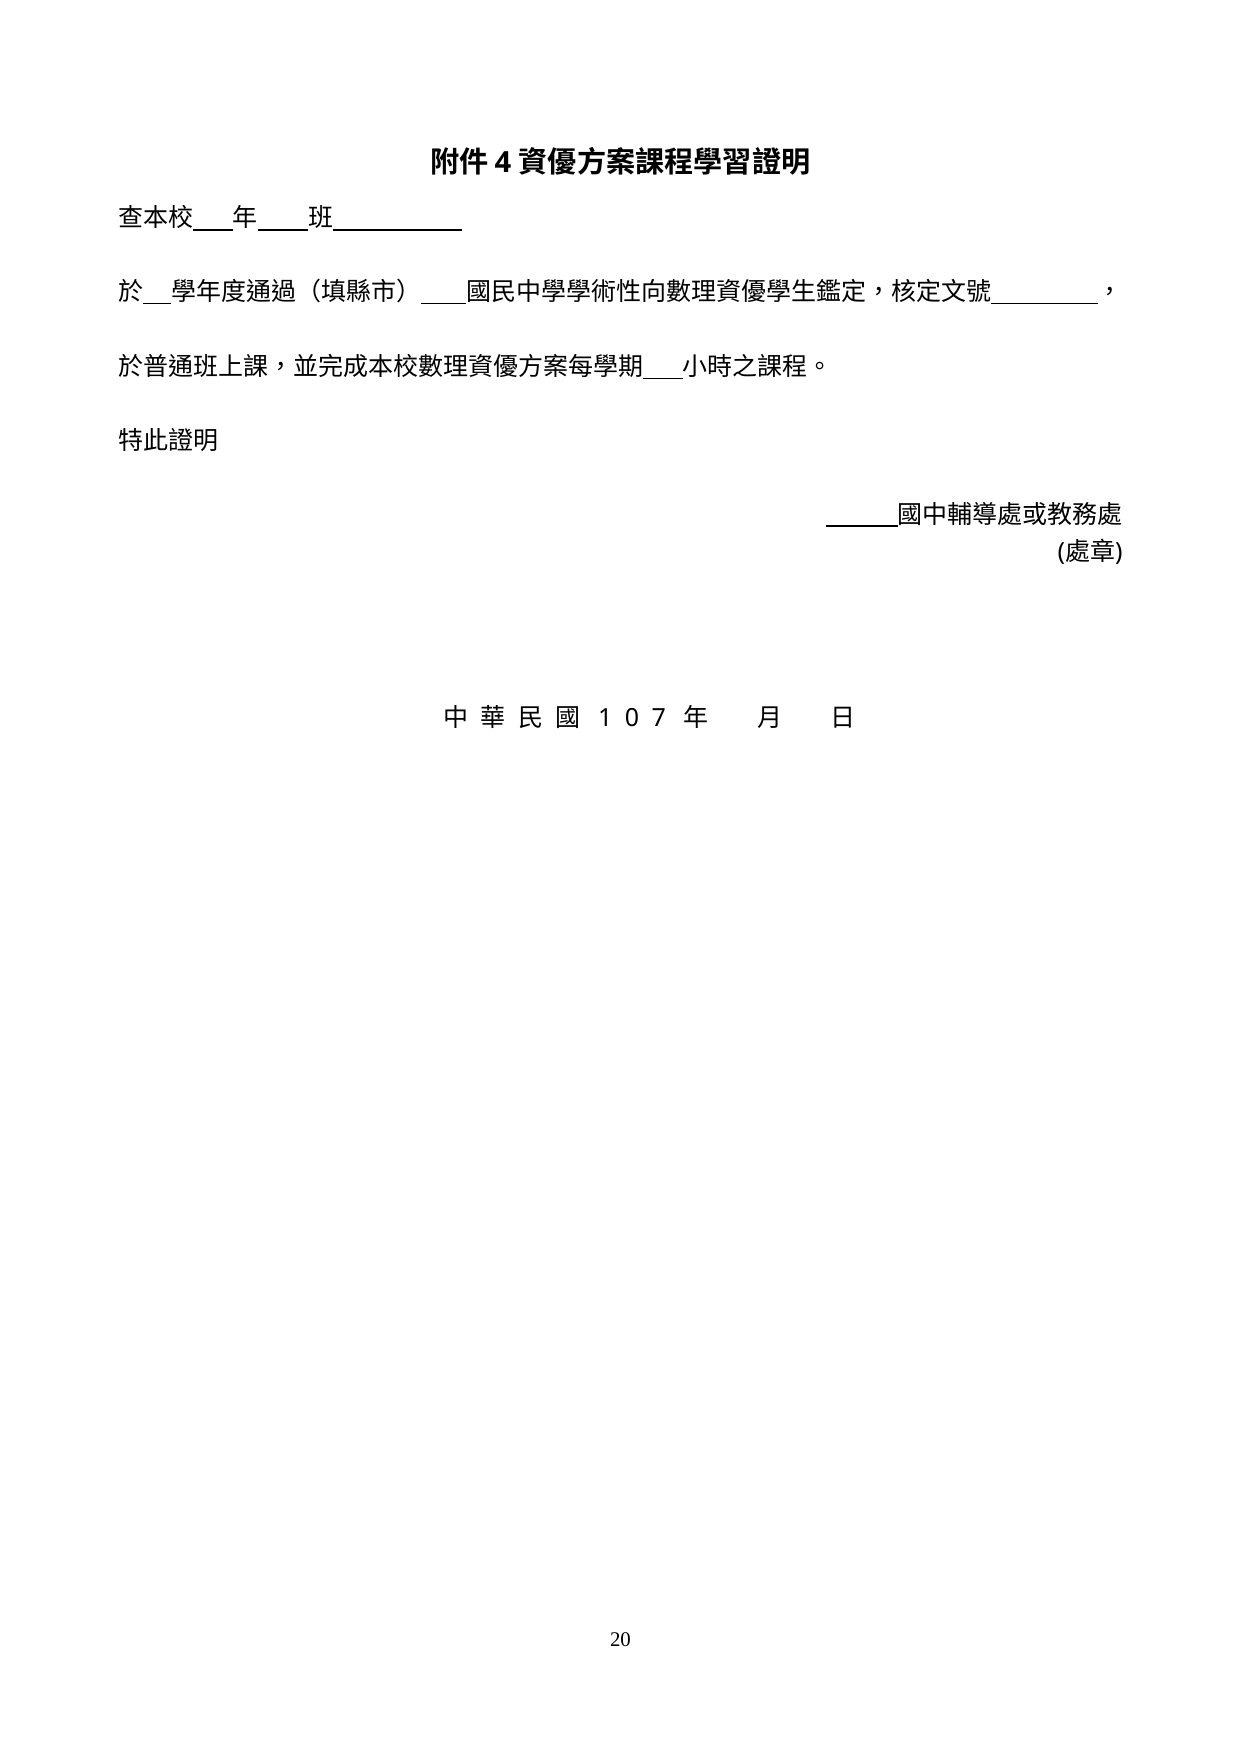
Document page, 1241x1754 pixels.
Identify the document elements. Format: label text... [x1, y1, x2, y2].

text 附件4 資優方案課程學習證明 [118, 122, 1122, 197]
text 中華民國107年 月 日 [176, 696, 1122, 734]
text 於 學年度通過（填縣市） 國民中學學術性向數理資優學生鑑定，核定文號 ，於普通班上課，並完成本校數理資優方案每學期 小時之課程。 [118, 271, 1122, 383]
text (處章) [118, 531, 1122, 568]
text 特此證明 [118, 420, 1122, 457]
text 查本校 年 班 [118, 197, 1122, 235]
text 國中輔導處或教務處 [118, 493, 1122, 531]
